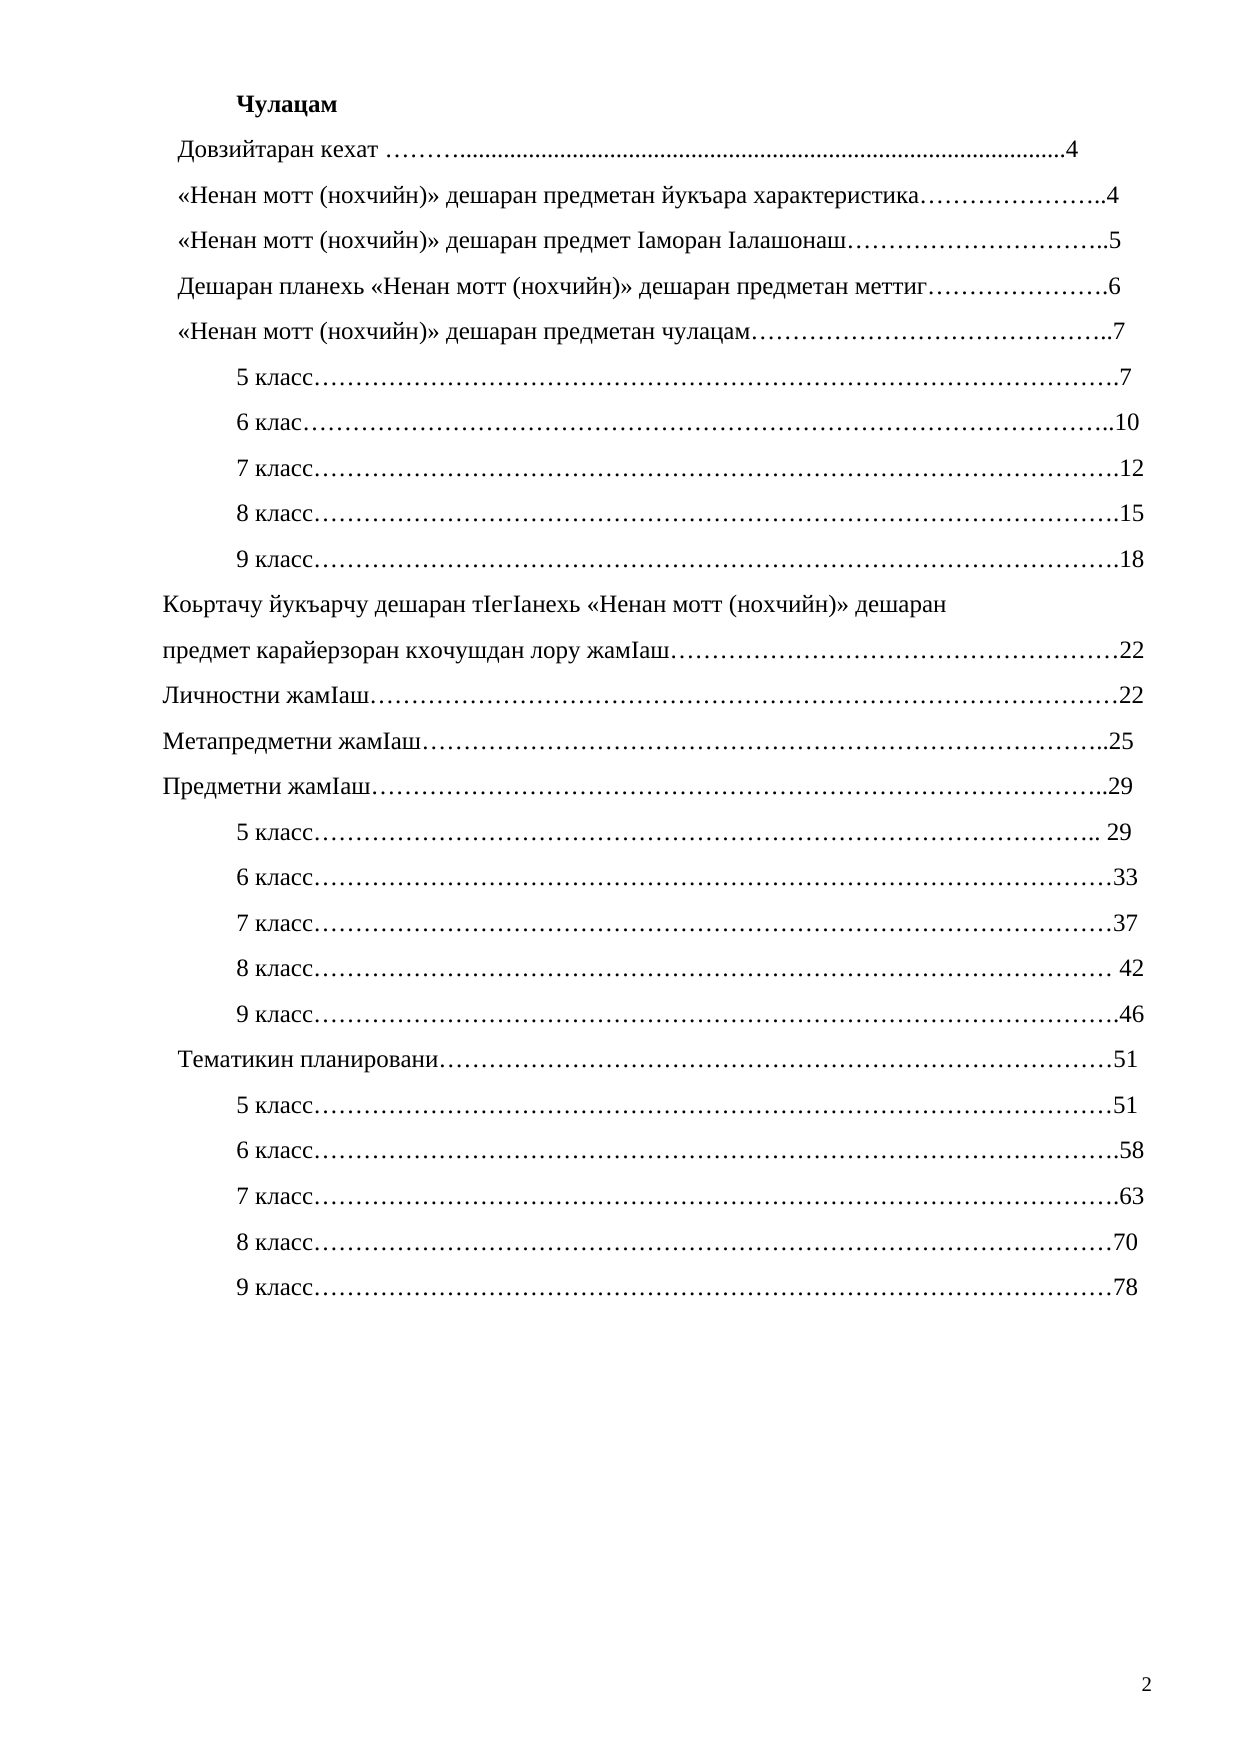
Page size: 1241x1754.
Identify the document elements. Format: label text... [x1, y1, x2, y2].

text Коьртачу йукъарчу дешаран тӀегӀанехь «Ненан мотт (нохчийн)» дешаран [133, 589, 1152, 618]
text 8 класс……………………………………………………………………………………70 [133, 1227, 1152, 1255]
text 7 класс…………………………………………………………………………………….63 [133, 1181, 1152, 1210]
text Довзийтаран кехат ……….................................................................................................4 [133, 134, 1152, 163]
text 5 класс…………………………………………………………………………………….7 [133, 362, 1152, 391]
text предмет карайерзоран кхочушдан лору жамӀаш………………………………………………22 [133, 635, 1152, 664]
text «Ненан мотт (нохчийн)» дешаран предметан йукъара характеристика…………………..4 [133, 180, 1152, 208]
text Предметни жамӀаш……………………………………………………………………………..29 [133, 771, 1152, 800]
text 9 класс…………………………………………………………………………………….18 [133, 544, 1152, 573]
text Личностни жамӀаш………………………………………………………………………………22 [133, 680, 1152, 709]
text «Ненан мотт (нохчийн)» дешаран предмет Ӏаморан Ӏалашонаш…………………………..5 [133, 225, 1152, 254]
text Чулацам [133, 89, 1152, 117]
text 7 класс……………………………………………………………………………………37 [133, 908, 1152, 937]
text Дешаран планехь «Ненан мотт (нохчийн)» дешаран предметан меттиг………………….6 [133, 271, 1152, 299]
text Тематикин планировани………………………………………………………………………51 [133, 1044, 1152, 1073]
text 7 класс…………………………………………………………………………………….12 [133, 453, 1152, 482]
text 6 клас……………………………………………………………………………………..10 [133, 407, 1152, 436]
text 5 класс………………………………………………………………………………….. 29 [133, 817, 1152, 846]
text Метапредметни жамӀаш………………………………………………………………………..25 [133, 726, 1152, 755]
text 6 класс…………………………………………………………………………………….58 [133, 1136, 1152, 1164]
text 5 класс……………………………………………………………………………………51 [133, 1090, 1152, 1119]
text «Ненан мотт (нохчийн)» дешаран предметан чулацам……………………………………..7 [133, 316, 1152, 345]
text 8 класс…………………………………………………………………………………… 42 [133, 953, 1152, 982]
text 6 класс……………………………………………………………………………………33 [133, 862, 1152, 891]
text 8 класс…………………………………………………………………………………….15 [133, 498, 1152, 527]
text 9 класс……………………………………………………………………………………78 [133, 1272, 1152, 1301]
text 9 класс…………………………………………………………………………………….46 [133, 999, 1152, 1028]
